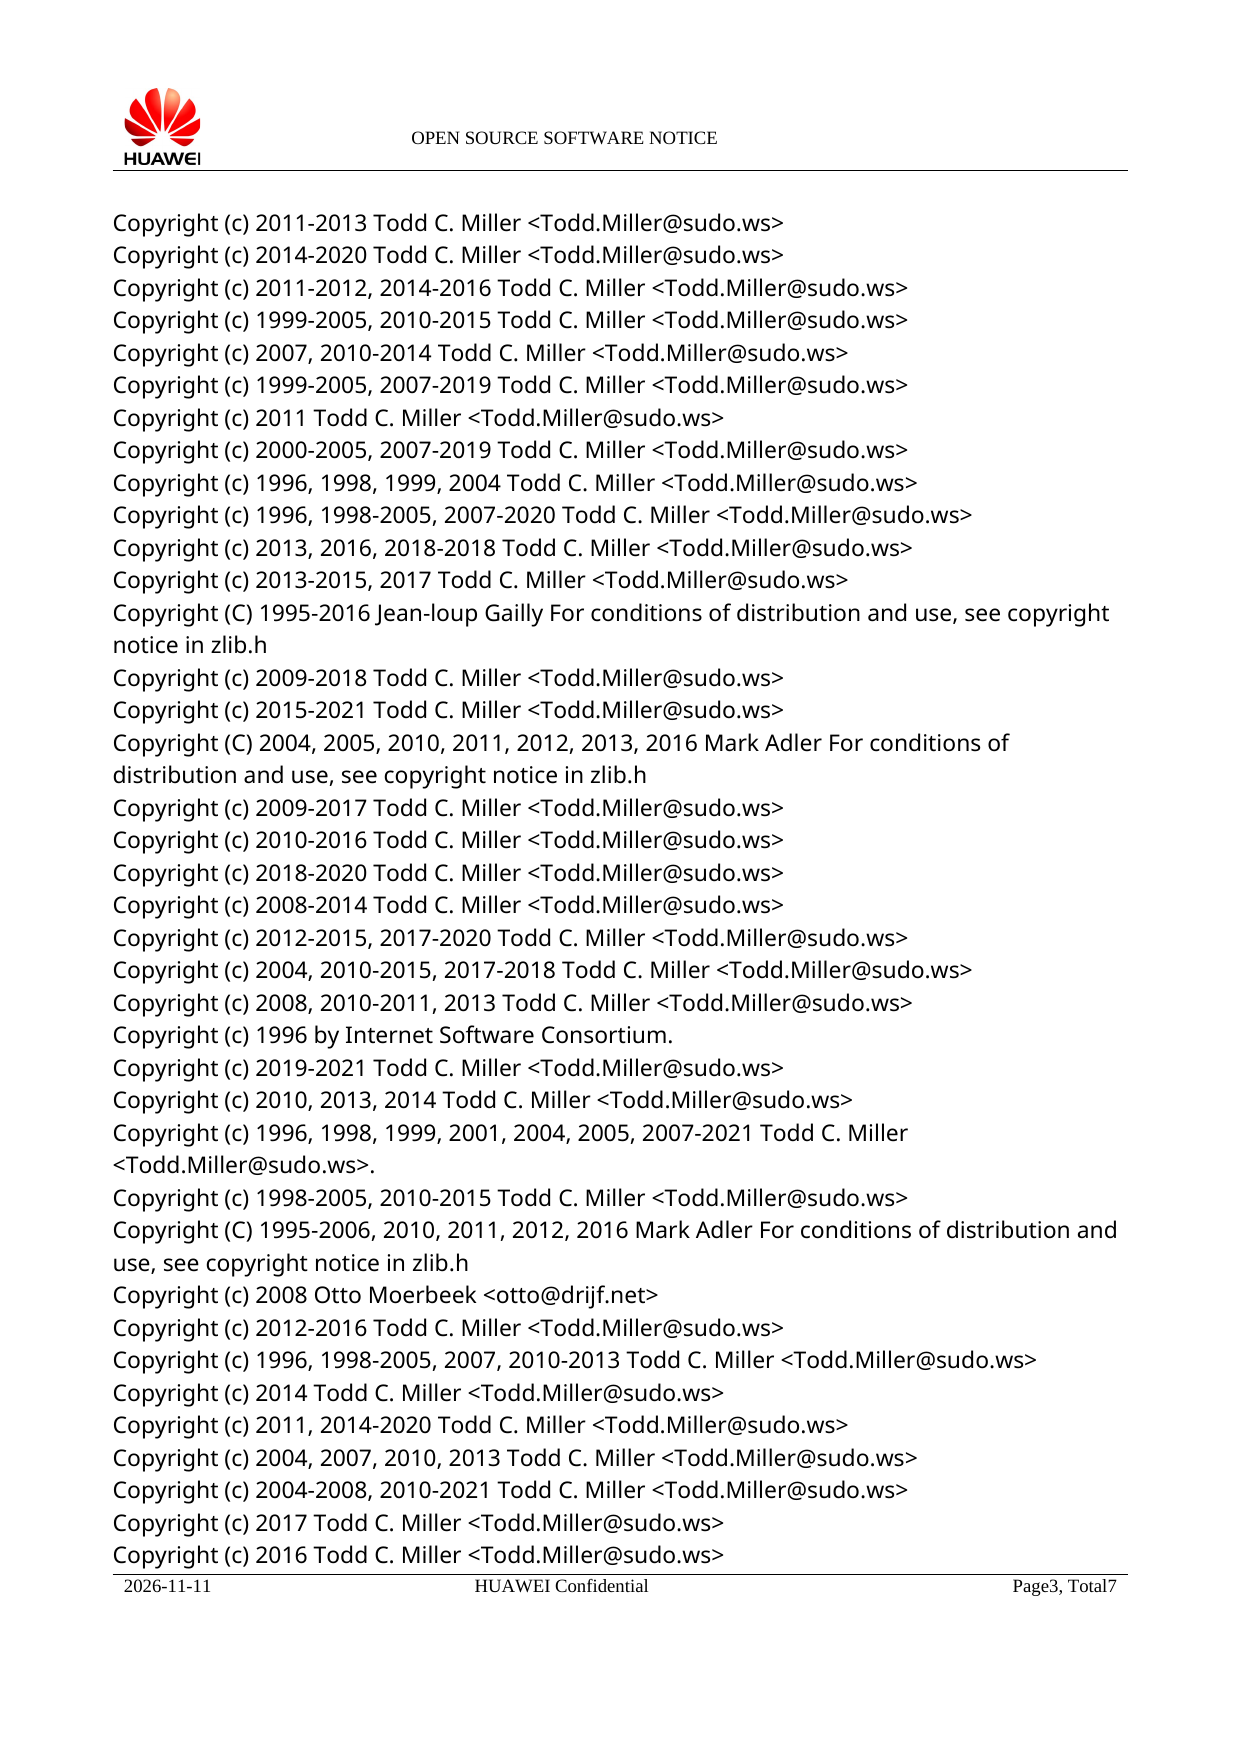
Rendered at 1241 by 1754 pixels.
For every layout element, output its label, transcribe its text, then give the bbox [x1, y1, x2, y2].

picture [124, 88, 201, 165]
